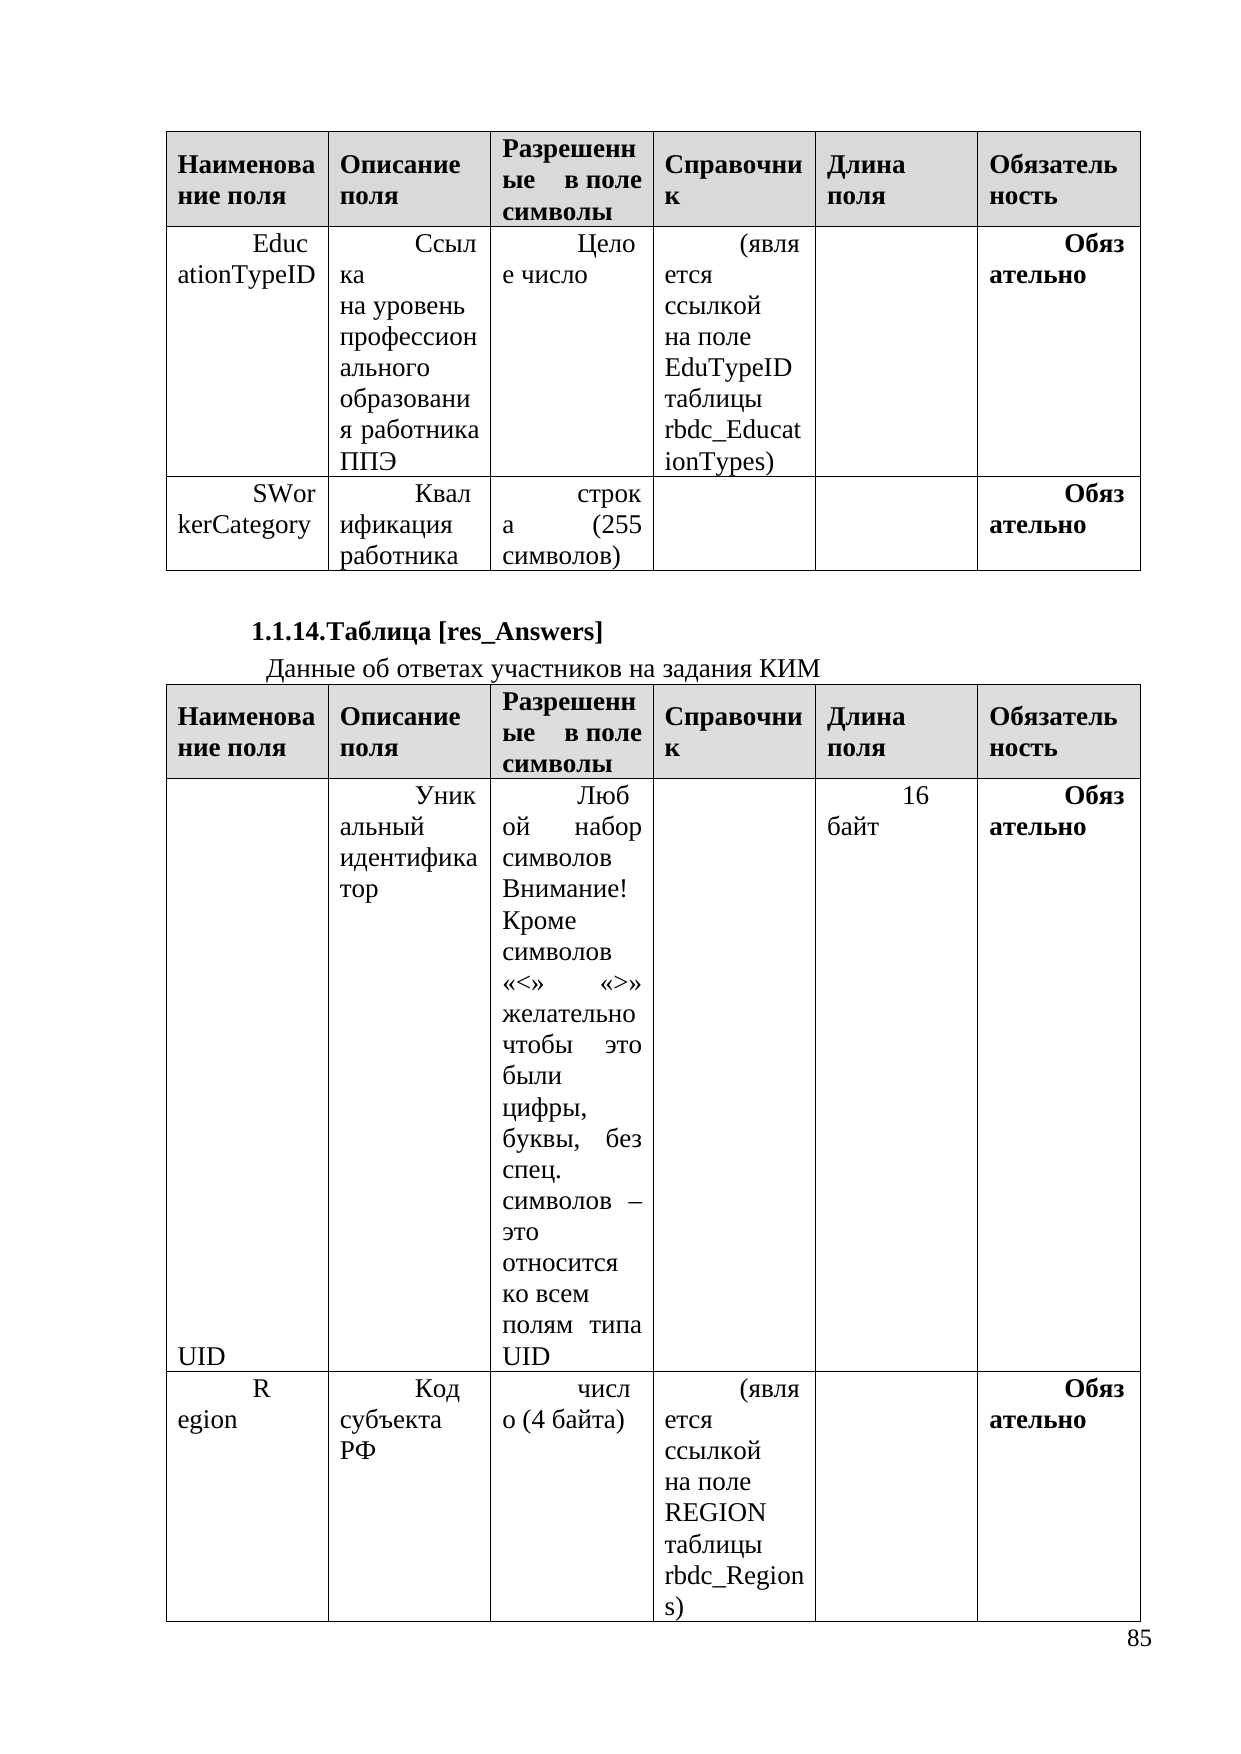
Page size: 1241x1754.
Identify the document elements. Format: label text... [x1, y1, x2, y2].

table_cell [816, 1372, 977, 1621]
table_cell Обязательно [978, 1372, 1140, 1621]
table_header Разрешенные в поле символы [491, 132, 653, 226]
table_cell [654, 477, 815, 570]
text Данные об ответах участников на задания КИМ [177, 652, 1152, 684]
table_cell EducationTypeID [167, 227, 328, 476]
table_cell (является ссылкой на поле EduTypeID таблицы rbdc_EducationTypes) [654, 227, 815, 476]
table_cell Код субъекта РФ [329, 1372, 490, 1621]
table_header Справочник [654, 132, 815, 226]
table_cell [654, 779, 815, 1371]
table_cell UID [167, 779, 328, 1371]
table_header Описание поля [329, 685, 490, 778]
table_cell Обязательно [978, 227, 1140, 476]
table_cell [816, 477, 977, 570]
table_header Длина поля [816, 132, 977, 226]
table_cell Обязательно [978, 779, 1140, 1371]
subtitle Таблица [res_Answers] [251, 615, 1152, 646]
table_cell Ссылка на уровень профессионального образования работника ППЭ [329, 227, 490, 476]
table_header Обязательность [978, 132, 1140, 226]
table_header Обязательность [978, 685, 1140, 778]
table_header Наименование поля [167, 132, 328, 226]
table_cell SWorkerCategory [167, 477, 328, 570]
table_cell Уникальный идентификатор [329, 779, 490, 1371]
table_cell Region [167, 1372, 328, 1621]
table_header Описание поля [329, 132, 490, 226]
table_header Разрешенные в поле символы [491, 685, 653, 778]
table_cell Целое число [491, 227, 653, 476]
table_cell Любой набор символов Внимание! Кроме символов «<» «>» желательно чтобы это были цифры, буквы, без спец. символов – это относится ко всем полям типа UID [491, 779, 653, 1371]
table_cell строка (255 символов) [491, 477, 653, 570]
table_cell Квалификация работника [329, 477, 490, 570]
table_cell (является ссылкой на поле REGION таблицы rbdс_Regions) [654, 1372, 815, 1621]
table_cell 16 байт [816, 779, 977, 1371]
table_header Наименование поля [167, 685, 328, 778]
table_header Длина поля [816, 685, 977, 778]
table_header Справочник [654, 685, 815, 778]
table_cell Обязательно [978, 477, 1140, 570]
table_cell [816, 227, 977, 476]
table_cell число (4 байта) [491, 1372, 653, 1621]
